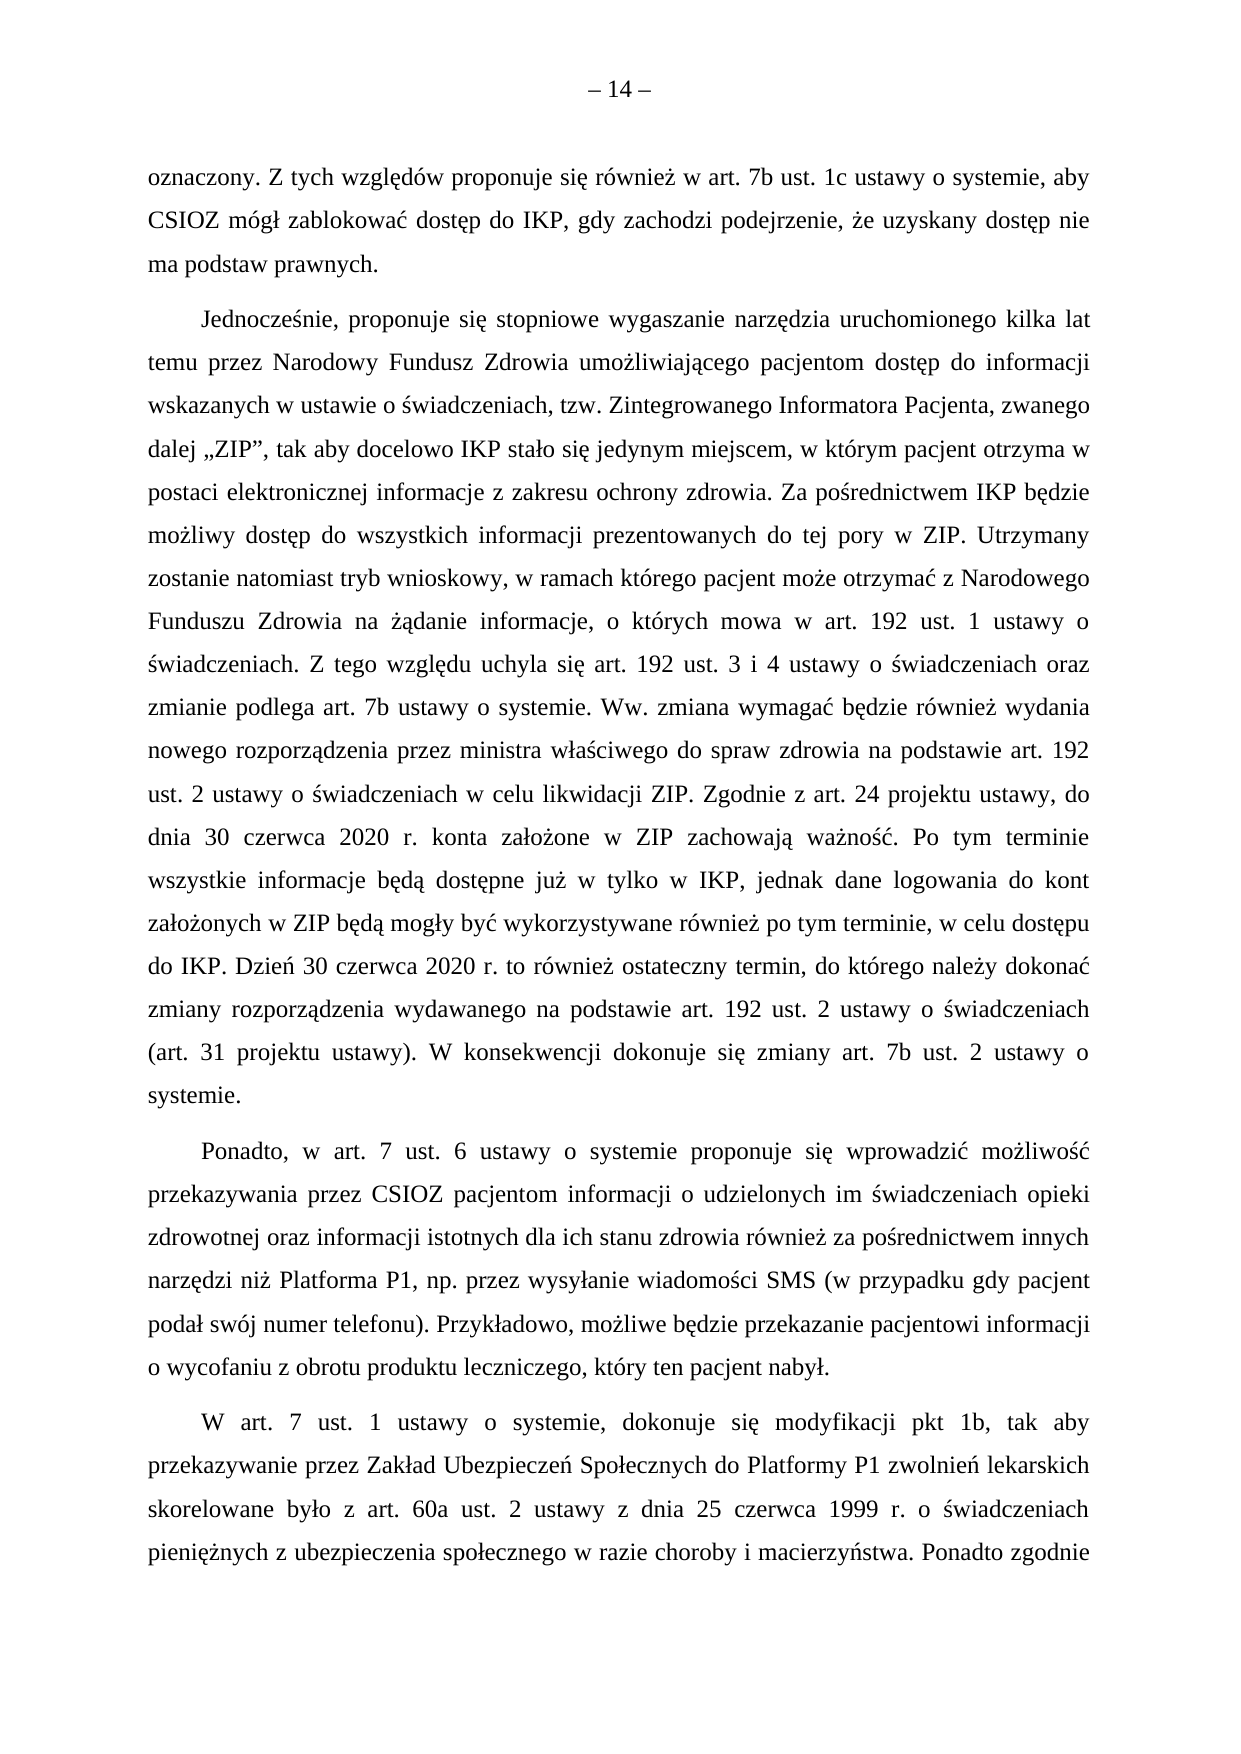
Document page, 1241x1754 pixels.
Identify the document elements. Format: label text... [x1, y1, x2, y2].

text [148, 162, 1091, 277]
text Jednocześnie, proponuje się stopniowe wygaszanie narzędzia uruchomionego kilka lat temu przez Narodowy Fundusz Zdrowia umożliwiającego pacjentom dostęp do informacji wskazanych w ustawie o świadczeniach, tzw. Zintegrowanego Informatora Pacjenta, zwanego dalej „ZIP”, tak aby docelowo IKP stało się jedynym miejscem, w którym pacjent otrzyma w postaci elektronicznej informacje z zakresu ochrony zdrowia. Za pośrednictwem IKP będzie możliwy dostęp do wszystkich informacji prezentowanych do tej pory w ZIP. Utrzymany zostanie natomiast tryb wnioskowy, w ramach którego pacjent może otrzymać z Narodowego Funduszu Zdrowia na żądanie informacje, o których mowa w art. 192 ust. 1 ustawy o świadczeniach. Z tego względu uchyla się art. 192 ust. 3 i 4 ustawy o świadczeniach oraz zmianie podlega art. 7b ustawy o systemie. Ww. zmiana wymagać będzie również wydania nowego rozporządzenia przez ministra właściwego do spraw zdrowia na podstawie art. 192 ust. 2 ustawy o świadczeniach w celu likwidacji ZIP. Zgodnie z art. 24 projektu ustawy, do dnia 30 czerwca 2020 r. konta założone w ZIP zachowają ważność. Po tym terminie wszystkie informacje będą dostępne już w tylko w IKP, jednak dane logowania do kont założonych w ZIP będą mogły być wykorzystywane również po tym terminie, w celu dostępu do IKP. Dzień 30 czerwca 2020 r. to również ostateczny termin, do którego należy dokonać zmiany rozporządzenia wydawanego na podstawie art. 192 ust. 2 ustawy o świadczeniach (art. 31 projektu ustawy). W konsekwencji dokonuje się zmiany art. 7b ust. 2 ustawy o systemie. [148, 304, 1091, 1109]
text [148, 1407, 1091, 1566]
text Ponadto, w art. 7 ust. 6 ustawy o systemie proponuje się wprowadzić możliwość przekazywania przez CSIOZ pacjentom informacji o udzielonych im świadczeniach opieki zdrowotnej oraz informacji istotnych dla ich stanu zdrowia również za pośrednictwem innych narzędzi niż Platforma P1, np. przez wysyłanie wiadomości SMS (w przypadku gdy pacjent podał swój numer telefonu). Przykładowo, możliwe będzie przekazanie pacjentowi informacji o wycofaniu z obrotu produktu leczniczego, który ten pacjent nabył. [148, 1136, 1091, 1381]
